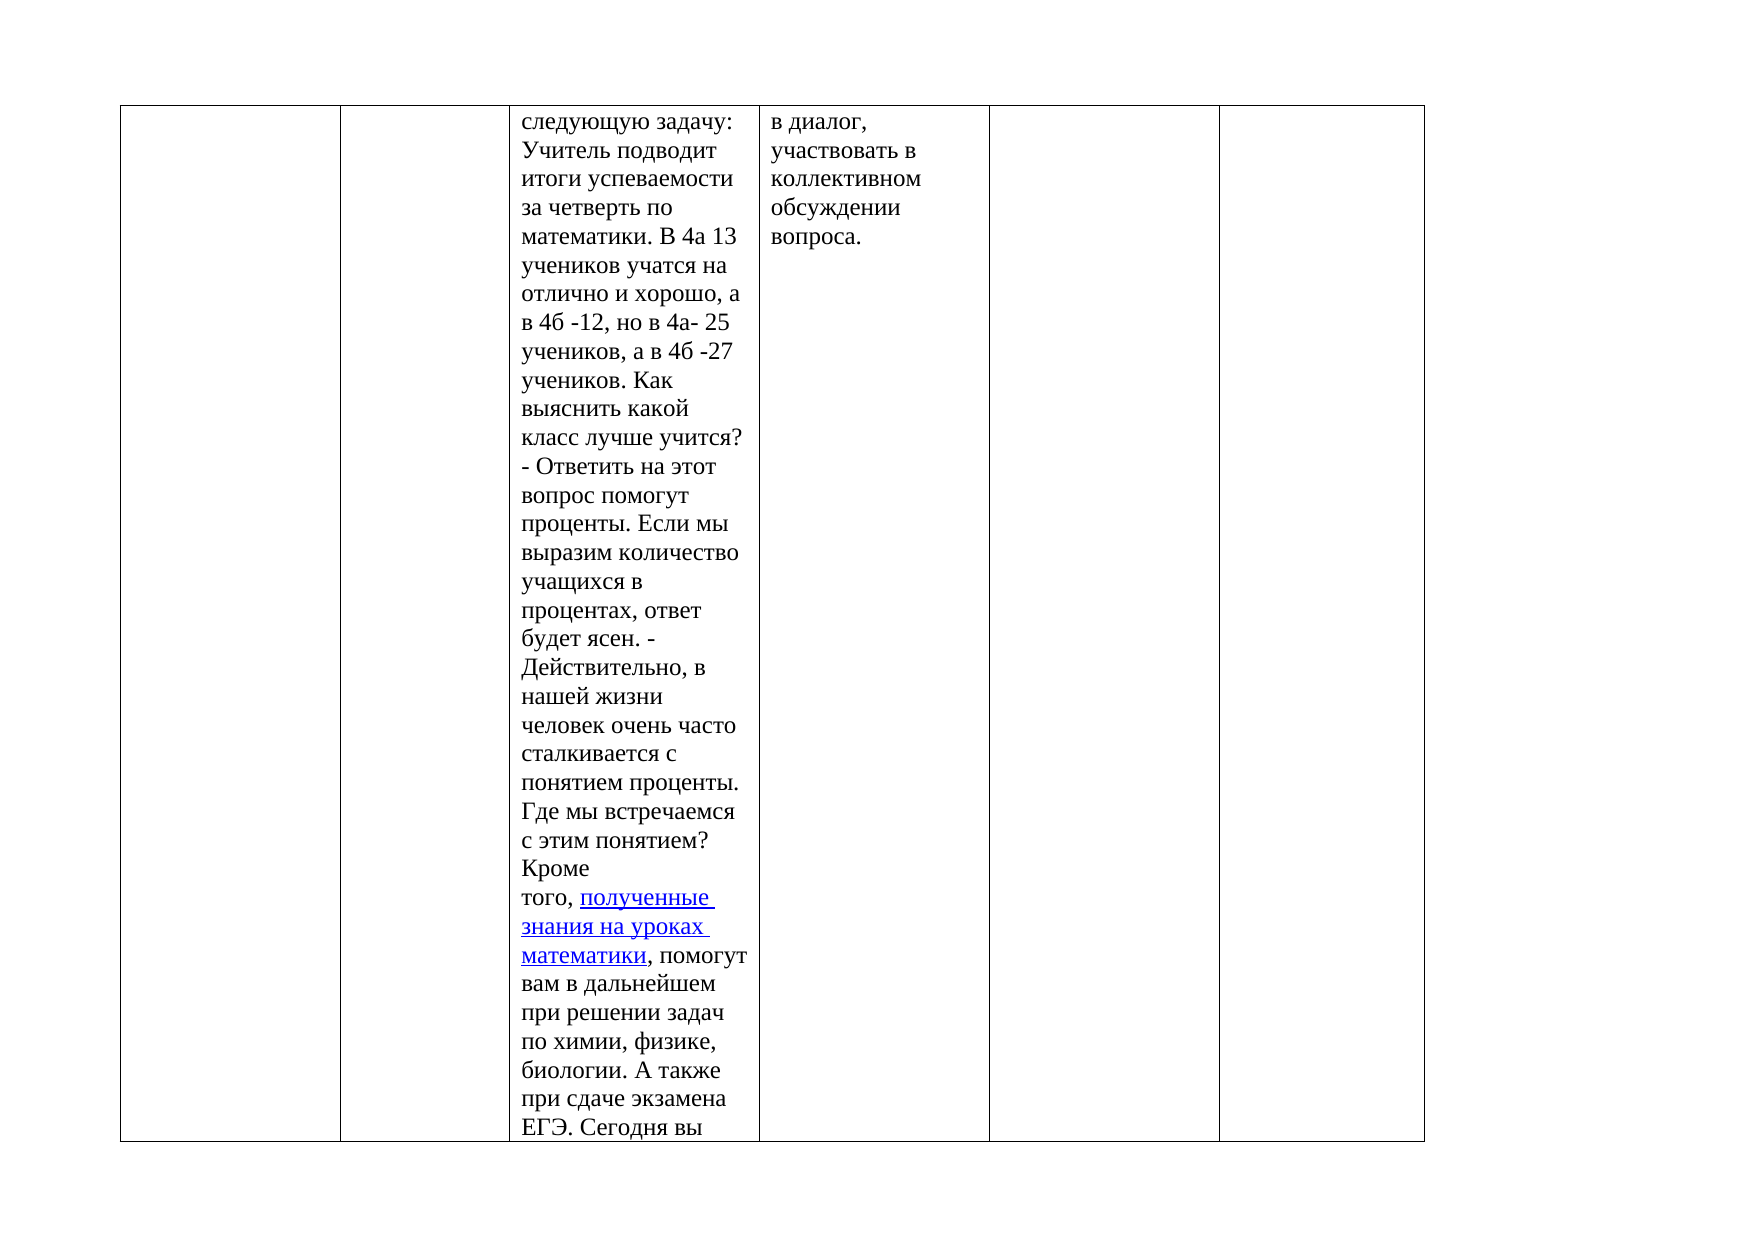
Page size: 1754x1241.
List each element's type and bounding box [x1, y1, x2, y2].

table_header [341, 106, 509, 1141]
table_header [510, 106, 759, 1141]
table_header [760, 106, 989, 1141]
table_header [1220, 106, 1424, 1141]
table_header [121, 106, 340, 1141]
table_header [990, 106, 1219, 1141]
